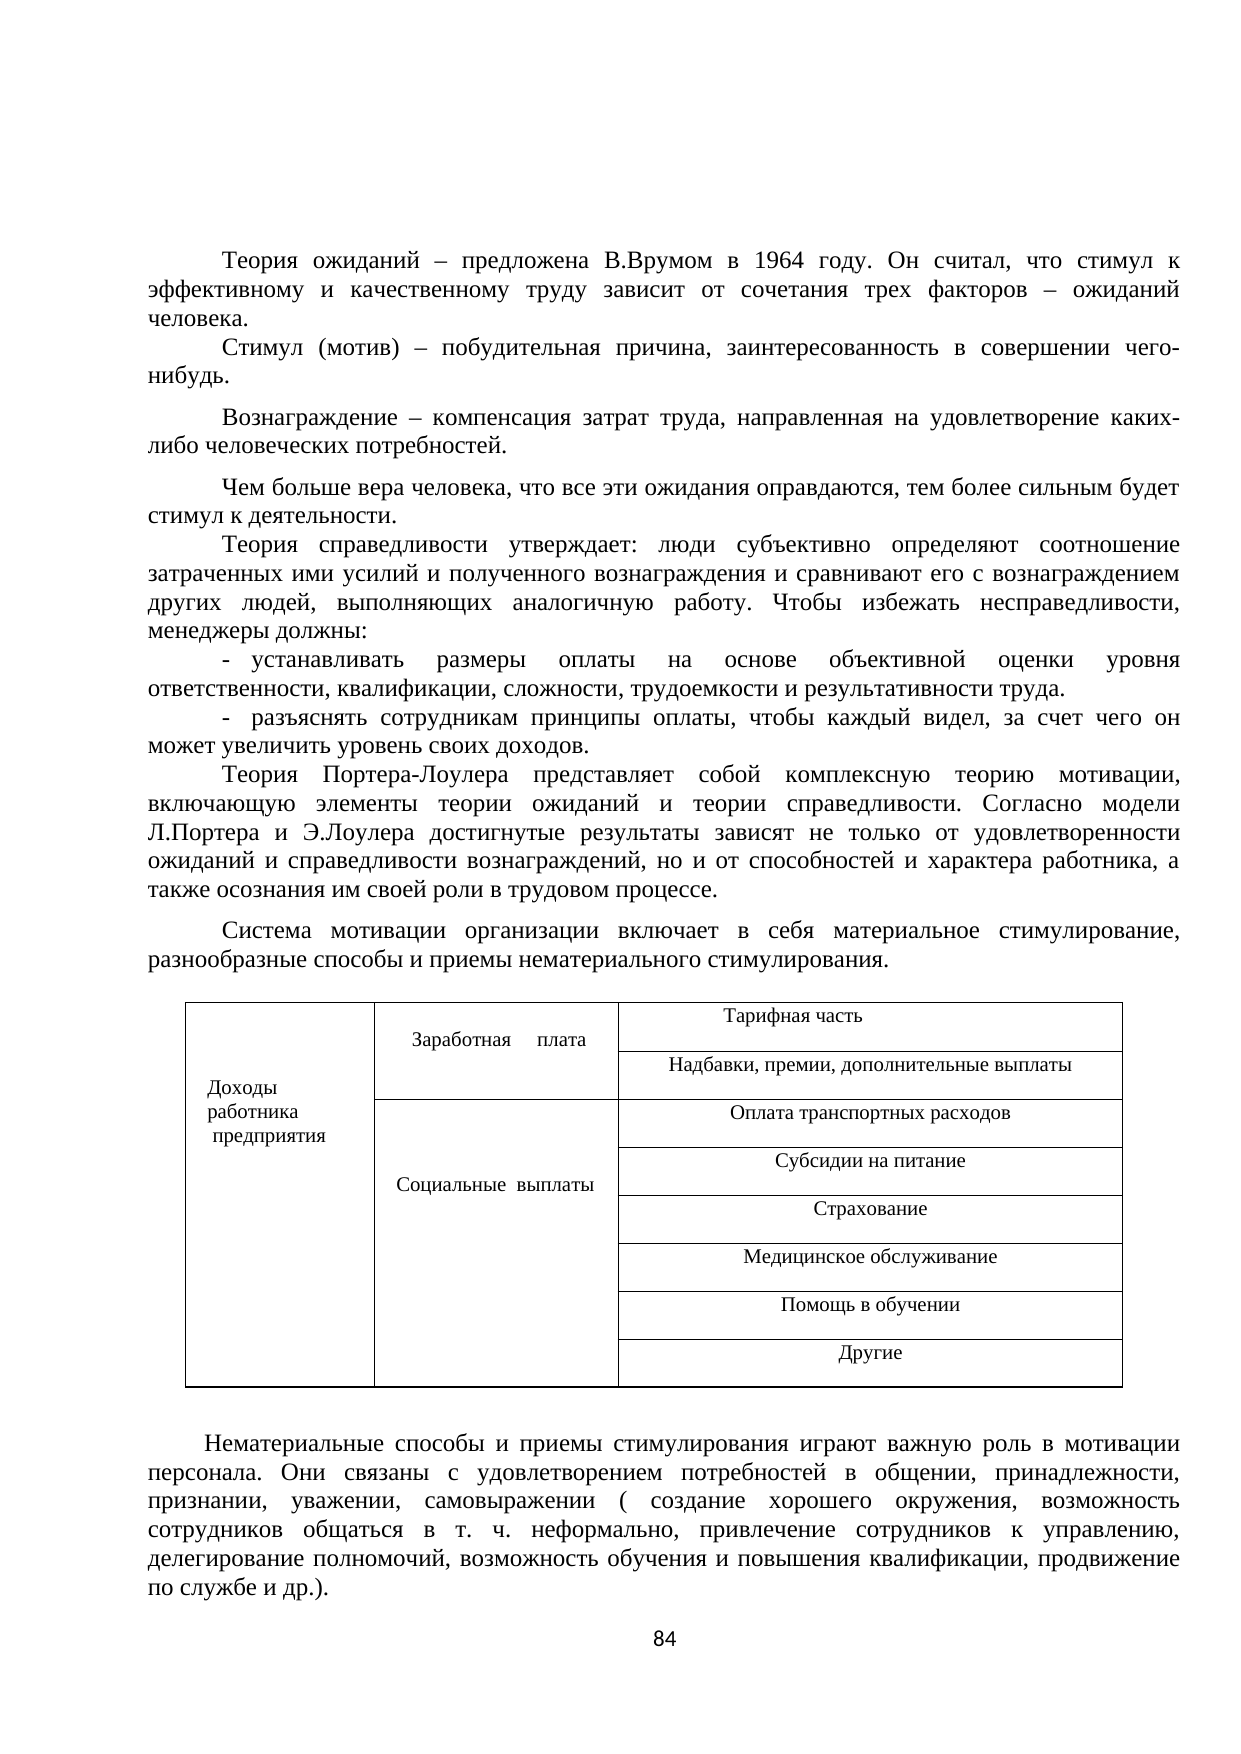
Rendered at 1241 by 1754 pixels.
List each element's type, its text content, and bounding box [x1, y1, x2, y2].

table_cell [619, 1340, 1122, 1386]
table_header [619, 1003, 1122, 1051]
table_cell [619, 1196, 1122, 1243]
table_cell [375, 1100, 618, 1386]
text Стимул (мотив) – побудительная причина, заинтересованность в совершении чего-нибудь. [148, 332, 1181, 389]
text Теория ожиданий – предложена В.Врумом в 1964 году. Он считал, что стимул к эффективному и качественному труду зависит от сочетания трех факторов – ожиданий человека. [148, 246, 1181, 332]
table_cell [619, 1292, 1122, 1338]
text Система мотивации организации включает в себя материальное стимулирование, разнообразные способы и приемы нематериального стимулирования. [148, 916, 1181, 973]
text Теория Портера-Лоулера представляет собой комплексную теорию мотивации, включающую элементы теории ожиданий и теории справедливости. Согласно модели Л.Портера и Э.Лоулера достигнутые результаты зависят не только от удовлетворенности ожиданий и справедливости вознаграждений, но и от способностей и характера работника, а также осознания им своей роли в трудовом процессе. [148, 759, 1181, 903]
list разъяснять сотрудникам принципы оплаты, чтобы каждый видел, за счет чего он может увеличить уровень своих доходов. [148, 702, 1181, 759]
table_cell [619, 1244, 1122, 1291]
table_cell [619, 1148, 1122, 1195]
text Чем больше вера человека, что все эти ожидания оправдаются, тем более сильным будет стимул к деятельности. [148, 472, 1181, 529]
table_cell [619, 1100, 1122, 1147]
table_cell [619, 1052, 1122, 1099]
text Вознаграждение – компенсация затрат труда, направленная на удовлетворение каких-либо человеческих потребностей. [148, 402, 1181, 459]
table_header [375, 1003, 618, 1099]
list устанавливать размеры оплаты на основе объективной оценки уровня ответственности, квалификации, сложности, трудоемкости и результативности труда. [148, 644, 1181, 702]
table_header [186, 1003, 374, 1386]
text Нематериальные способы и приемы стимулирования играют важную роль в мотивации персонала. Они связаны с удовлетворением потребностей в общении, принадлежности, признании, уважении, самовыражении ( создание хорошего окружения, возможность сотрудников общаться в т. ч. неформально, привлечение сотрудников к управлению, делегирование полномочий, возможность обучения и повышения квалификации, продвижение по службе и др.). [148, 1428, 1181, 1601]
text Теория справедливости утверждает: люди субъективно определяют соотношение затраченных ими усилий и полученного вознаграждения и сравнивают его с вознаграждением других людей, выполняющих аналогичную работу. Чтобы избежать несправедливости, менеджеры должны: [148, 529, 1181, 644]
